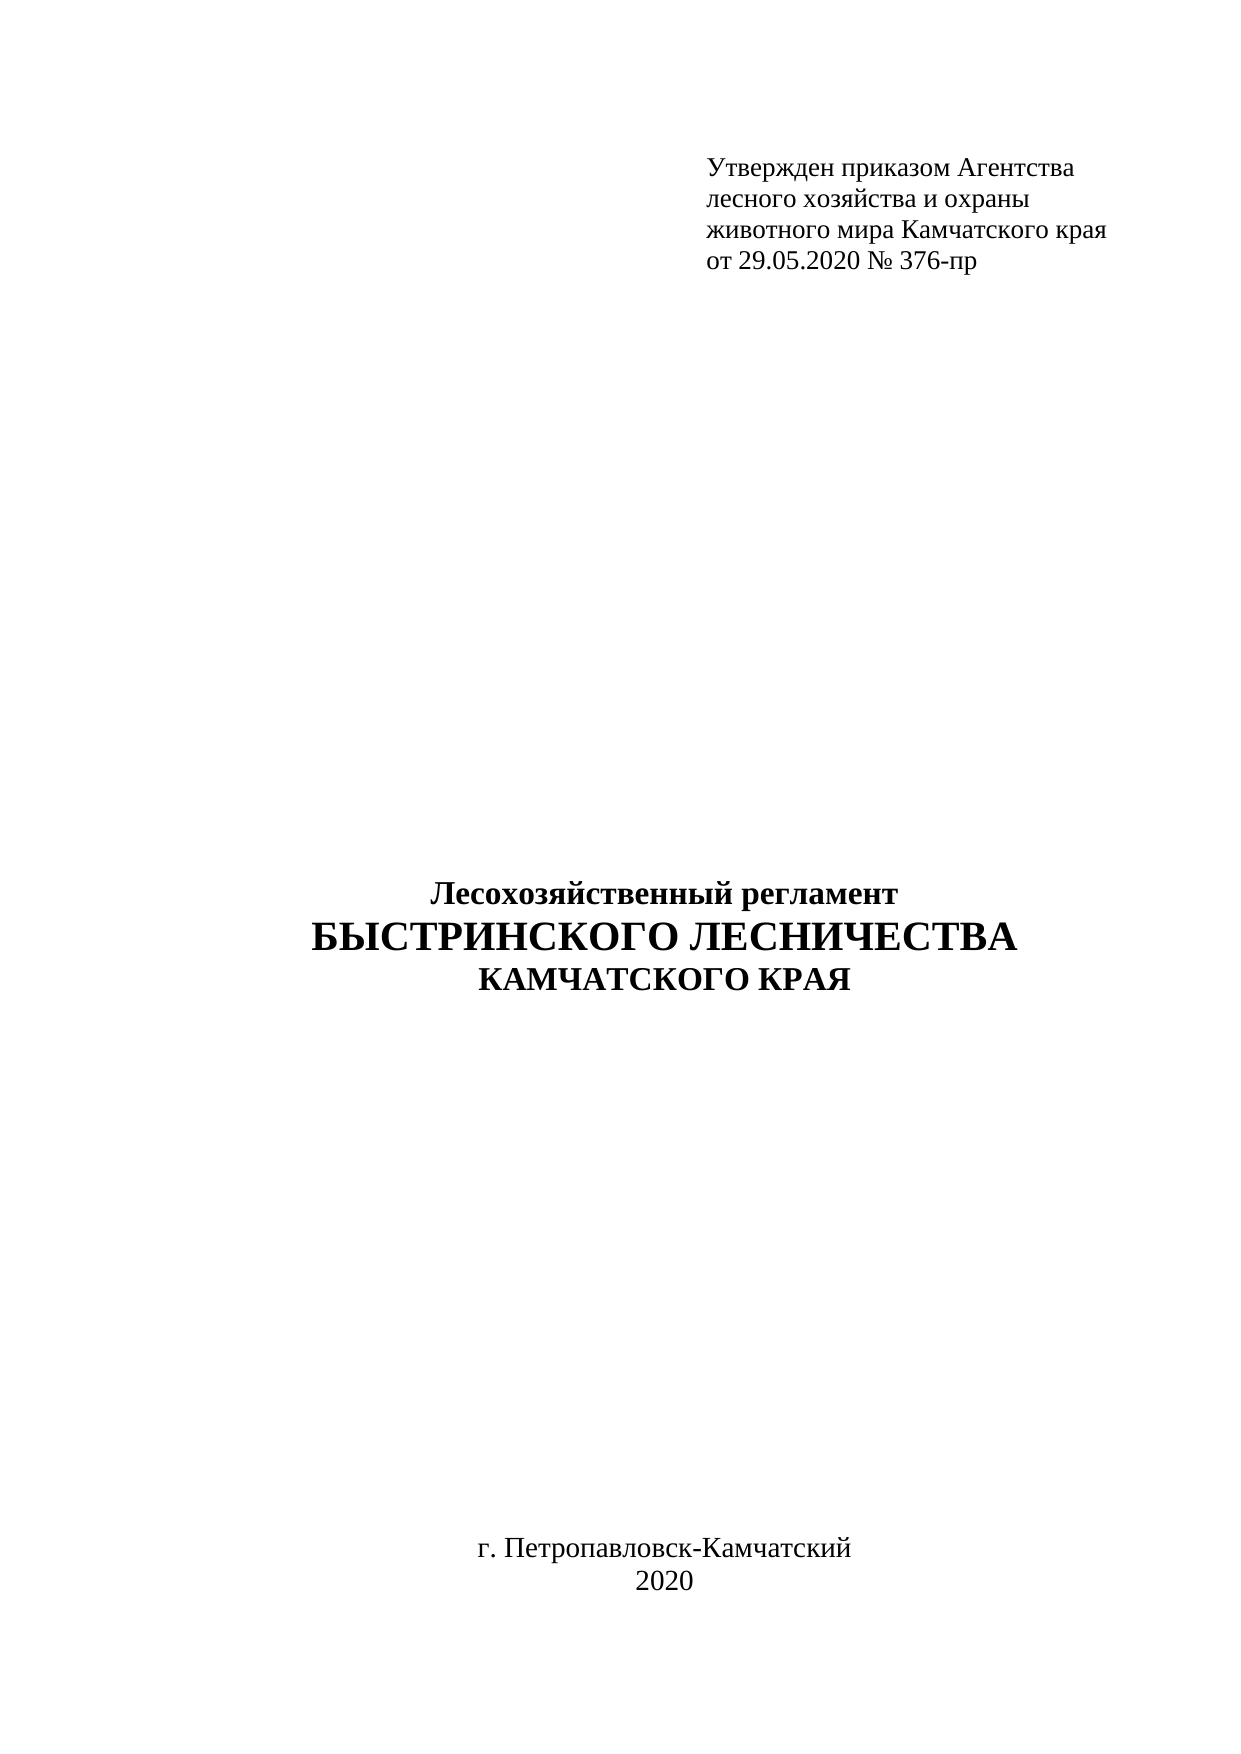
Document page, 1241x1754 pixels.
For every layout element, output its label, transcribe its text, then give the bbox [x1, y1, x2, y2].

text КАМЧАТСКОГО КРАЯ [177, 959, 1152, 998]
text г. Петропавловск-Камчатский [177, 1530, 1152, 1563]
text БЫСТРИНСКОГО ЛЕСНИЧЕСТВА [177, 911, 1152, 959]
text Лесохозяйственный регламент [177, 873, 1152, 911]
table_header Утвержден приказом Агентства лесного хозяйства и охраны животного мира Камчатского края от 29.05.2020 № 376-пр [695, 151, 1133, 330]
text 2020 [177, 1563, 1152, 1597]
